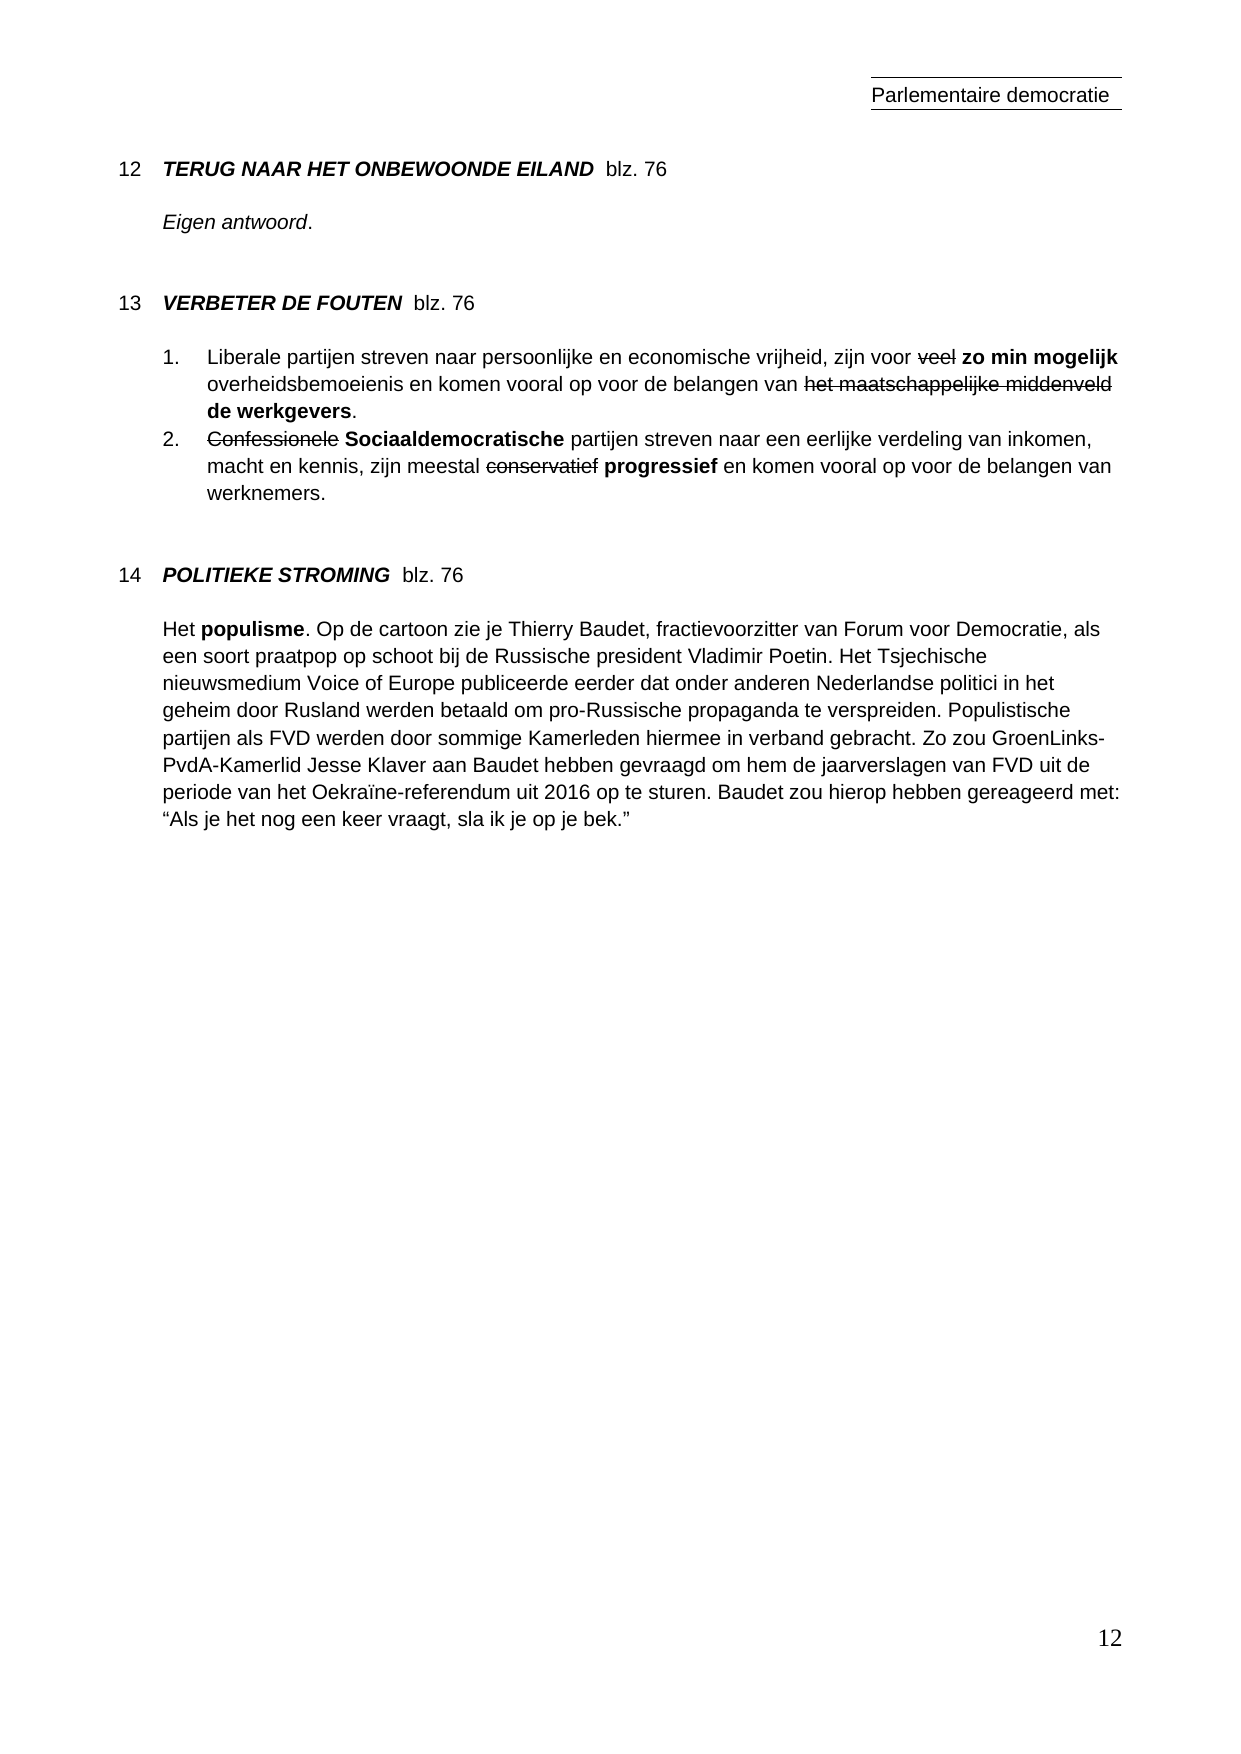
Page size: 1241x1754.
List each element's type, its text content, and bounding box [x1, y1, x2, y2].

text 14 POLITIEKE STROMING blz. 76 [118, 560, 1122, 587]
text 12 TERUG NAAR HET ONBEWOONDE EILAND blz. 76 [118, 153, 1122, 181]
text 13 VERBETER DE FOUTEN blz. 76 [118, 289, 1122, 316]
text Het populisme. Op de cartoon zie je Thierry Baudet, fractievoorzitter van Forum voor Democratie, als een soort praatpop op schoot bij de Russische president Vladimir Poetin. Het Tsjechische nieuwsmedium Voice of Europe publiceerde eerder dat onder anderen Nederlandse politici in het geheim door Rusland werden betaald om pro-Russische propaganda te verspreiden. Populistische partijen als FVD werden door sommige Kamerleden hiermee in verband gebracht. Zo zou GroenLinks-PvdA-Kamerlid Jesse Klaver aan Baudet hebben gevraagd om hem de jaarverslagen van FVD uit de periode van het Oekraïne-referendum uit 2016 op te sturen. Baudet zou hierop hebben gereageerd met: “Als je het nog een keer vraagt, sla ik je op je bek.” [162, 614, 1122, 831]
text 1. Liberale partijen streven naar persoonlijke en economische vrijheid, zijn voor veel zo min mogelijk overheidsbemoeienis en komen vooral op voor de belangen van het maatschappelijke middenveld de werkgevers. [162, 343, 1122, 424]
text 2. Confessionele Sociaaldemocratische partijen streven naar een eerlijke verdeling van inkomen, macht en kennis, zijn meestal conservatief progressief en komen vooral op voor de belangen van werknemers. [162, 424, 1122, 506]
text Eigen antwoord. [162, 208, 1122, 235]
